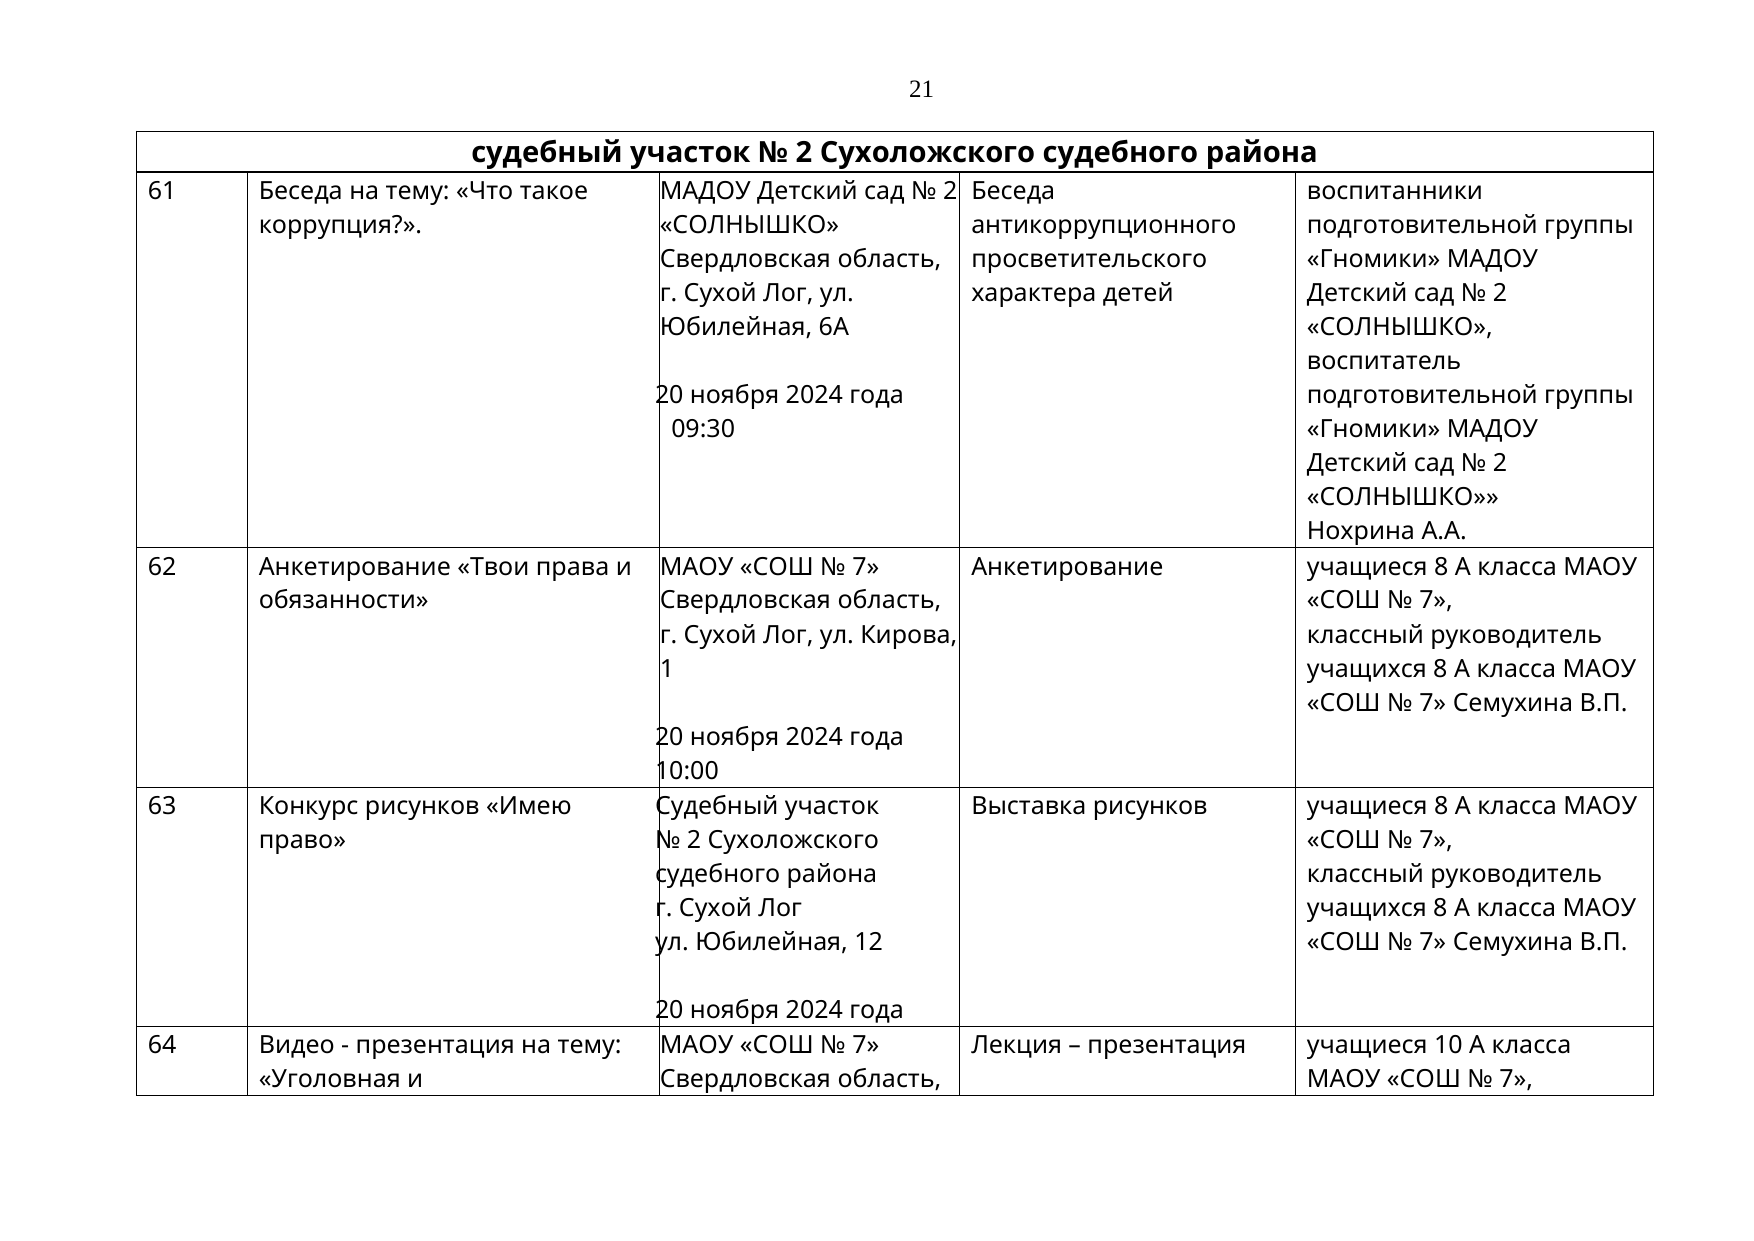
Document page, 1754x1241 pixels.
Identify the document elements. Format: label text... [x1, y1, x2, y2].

table_cell Конкурс рисунков «Имею право» [248, 788, 659, 1026]
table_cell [660, 1027, 959, 1095]
table_cell учащиеся 8 А класса МАОУ «СОШ № 7», классный руководитель учащихся 8 А класса МАОУ «СОШ № 7» Семухина В.П. [1296, 548, 1653, 787]
table_cell Беседа на тему: «Что такое коррупция?». [248, 173, 659, 547]
table_cell 61 [137, 173, 247, 547]
table_cell воспитанники подготовительной группы «Гномики» МАДОУ Детский сад № 2 «СОЛНЫШКО», воспитатель подготовительной группы «Гномики» МАДОУ Детский сад № 2 «СОЛНЫШКО»» Нохрина А.А. [1296, 173, 1653, 547]
table_cell Анкетирование [960, 548, 1295, 787]
table_cell Выставка рисунков [960, 788, 1295, 1026]
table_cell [1296, 1027, 1653, 1095]
table_cell Судебный участок № 2 Сухоложского судебного района г. Сухой Лог ул. Юбилейная, 12 20 ноября 2024 года [660, 788, 959, 1026]
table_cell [960, 1027, 1295, 1095]
table_cell Анкетирование «Твои права и обязанности» [248, 548, 659, 787]
table_cell 63 [137, 788, 247, 1026]
table_cell 64 [137, 1027, 247, 1095]
table_cell МАДОУ Детский сад № 2 «СОЛНЫШКО» Свердловская область, г. Сухой Лог, ул. Юбилейная, 6А 20 ноября 2024 года 09:30 [660, 173, 959, 547]
table_cell МАОУ «СОШ № 7» Свердловская область, г. Сухой Лог, ул. Кирова, 1 20 ноября 2024 года 10:00 [660, 548, 959, 787]
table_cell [248, 1027, 659, 1095]
table_cell 62 [137, 548, 247, 787]
table_cell судебный участок № 2 Сухоложского судебного района [137, 132, 1653, 171]
table_cell Беседа антикоррупционного просветительского характера детей [960, 173, 1295, 547]
table_cell учащиеся 8 А класса МАОУ «СОШ № 7», классный руководитель учащихся 8 А класса МАОУ «СОШ № 7» Семухина В.П. [1296, 788, 1653, 1026]
